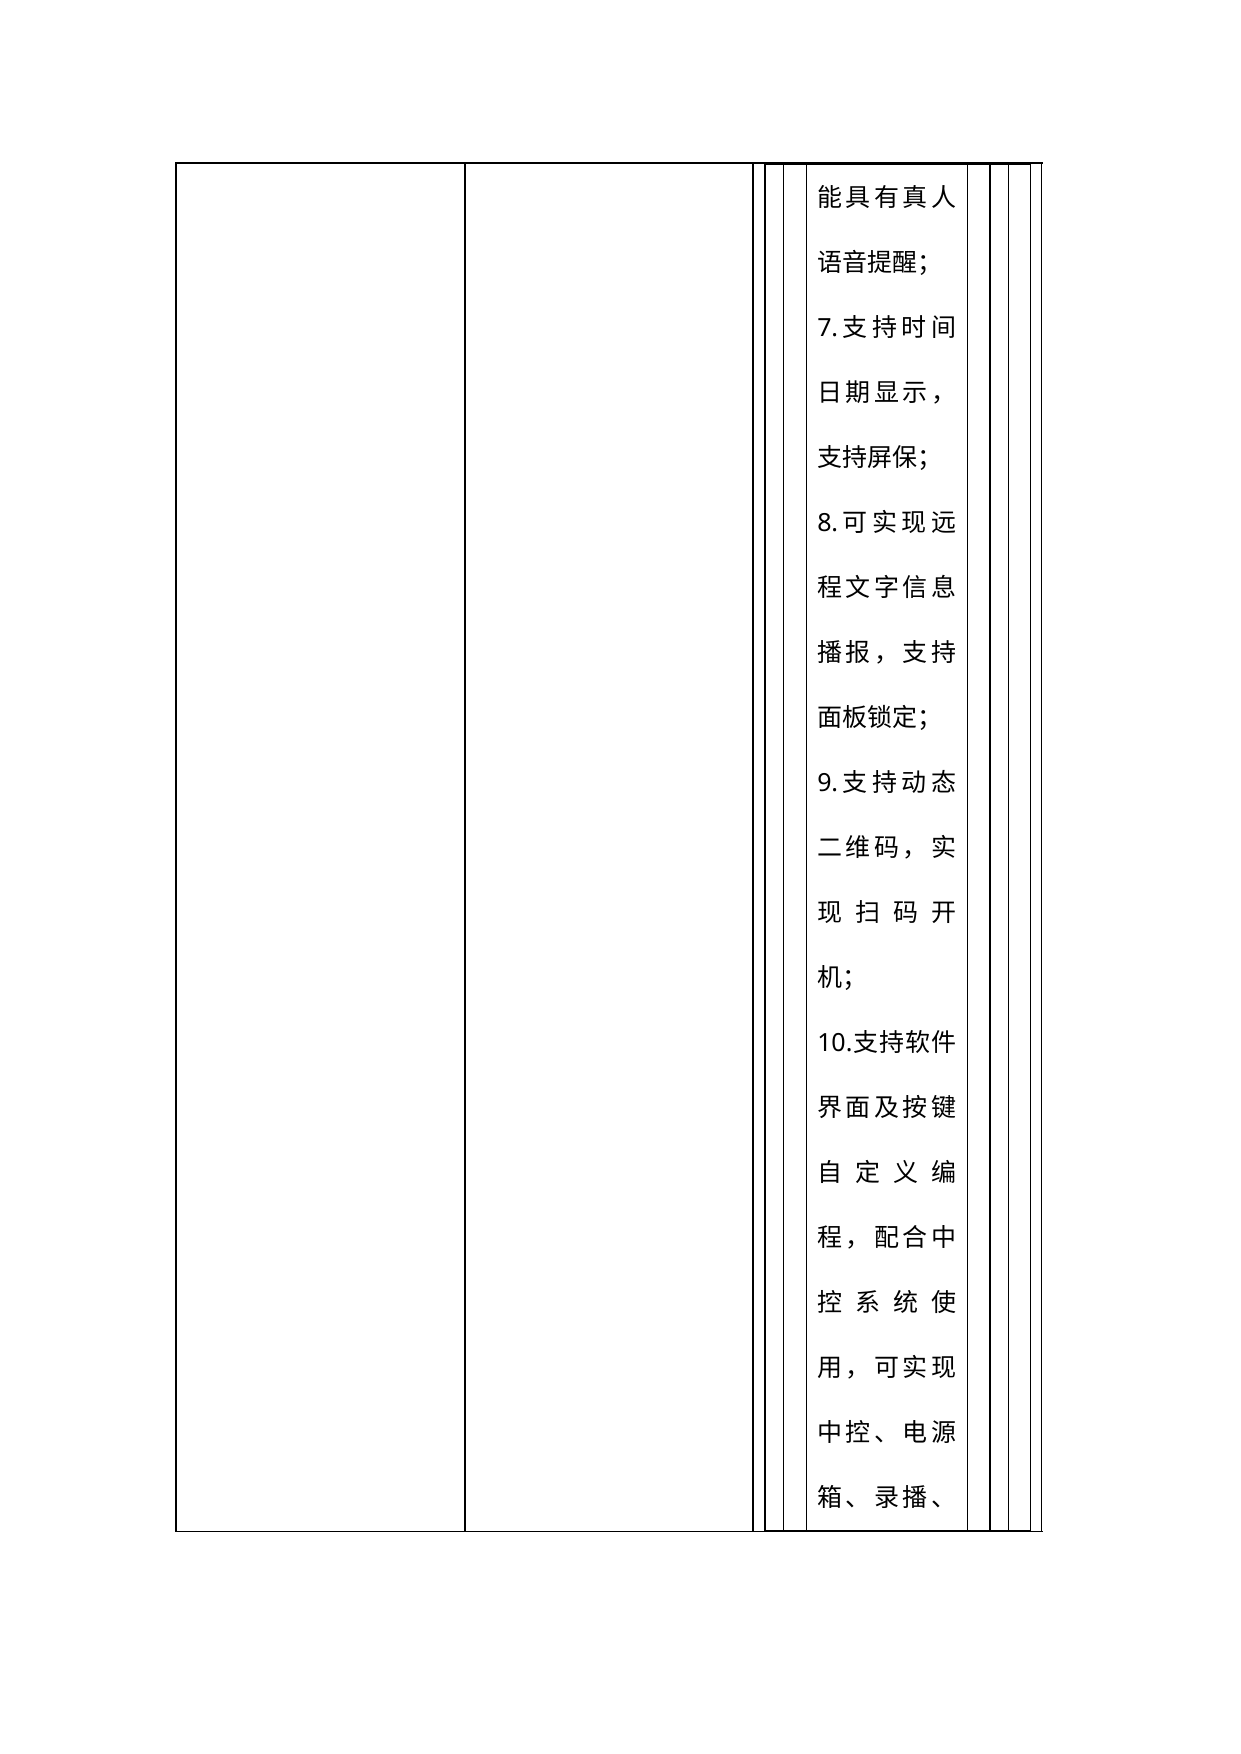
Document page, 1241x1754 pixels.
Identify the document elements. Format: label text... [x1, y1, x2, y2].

table_cell [991, 165, 1008, 1530]
table_cell [1009, 165, 1030, 1530]
table_cell [1031, 164, 1041, 1531]
table_cell [754, 164, 764, 1531]
table_cell 1 [177, 164, 464, 1531]
table_cell [784, 165, 806, 1530]
table_cell [807, 165, 967, 1530]
table_cell [766, 165, 783, 1530]
table_cell [968, 165, 989, 1530]
table_cell [466, 164, 752, 1531]
